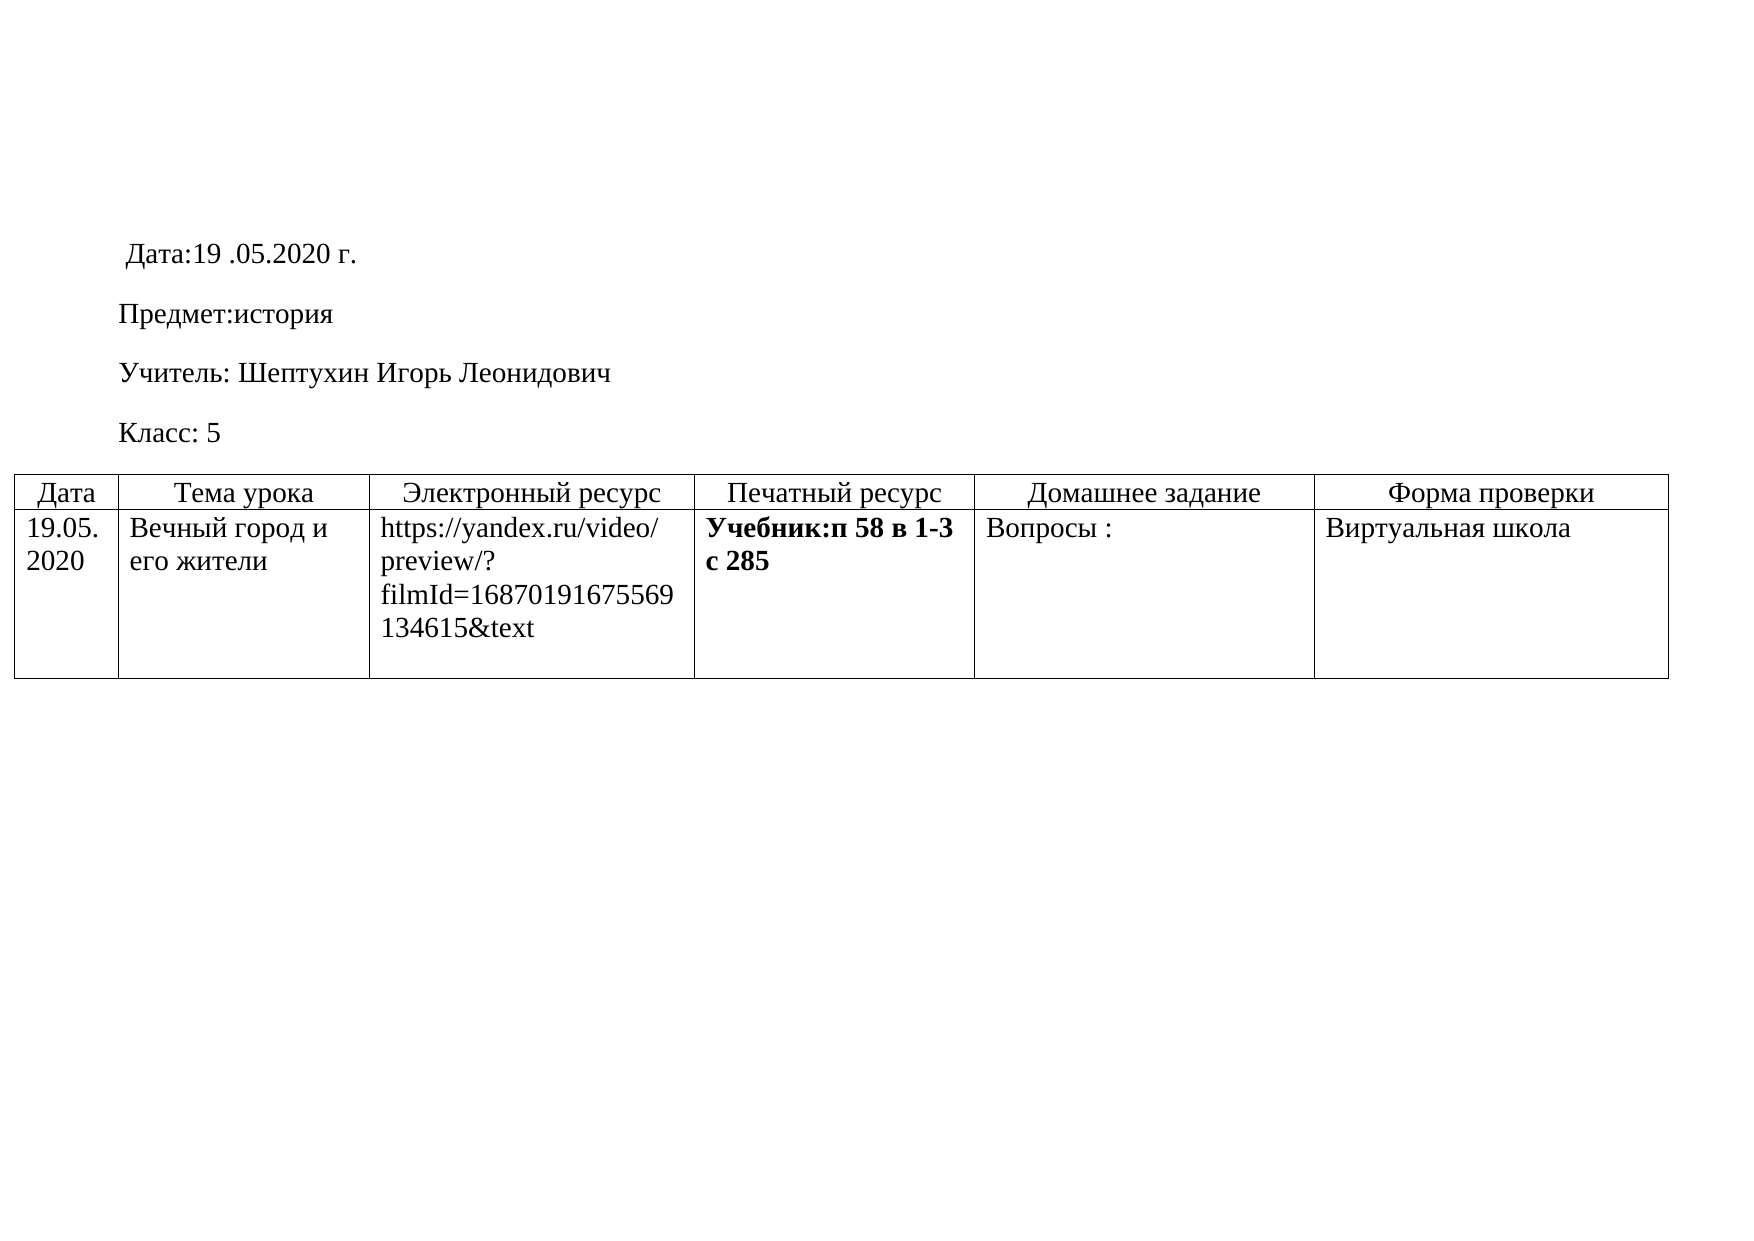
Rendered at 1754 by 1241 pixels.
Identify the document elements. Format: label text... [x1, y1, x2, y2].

table_cell Вопросы : [975, 510, 1314, 678]
table_header Тема урока [119, 475, 369, 509]
table_header Домашнее задание [975, 475, 1314, 509]
table_cell Виртуальная школа [1315, 510, 1668, 678]
text Предмет:история [118, 296, 1636, 329]
table_header Печатный ресурс [695, 475, 974, 509]
text Учитель: Шептухин Игорь Леонидович [118, 355, 1636, 389]
text Класс: 5 [118, 415, 1636, 448]
table_cell Учебник:п 58 в 1-3 с 285 [695, 510, 974, 678]
table_header Форма проверки [1315, 475, 1668, 509]
table_header Дата [15, 475, 118, 509]
text Дата:19 .05.2020 г. [118, 237, 1636, 270]
table_cell 19.05.2020 [15, 510, 118, 678]
table_cell https://yandex.ru/video/preview/?filmId=16870191675569134615&text [370, 510, 694, 678]
table_header Электронный ресурс [370, 475, 694, 509]
table_cell Вечный город и его жители [119, 510, 369, 678]
